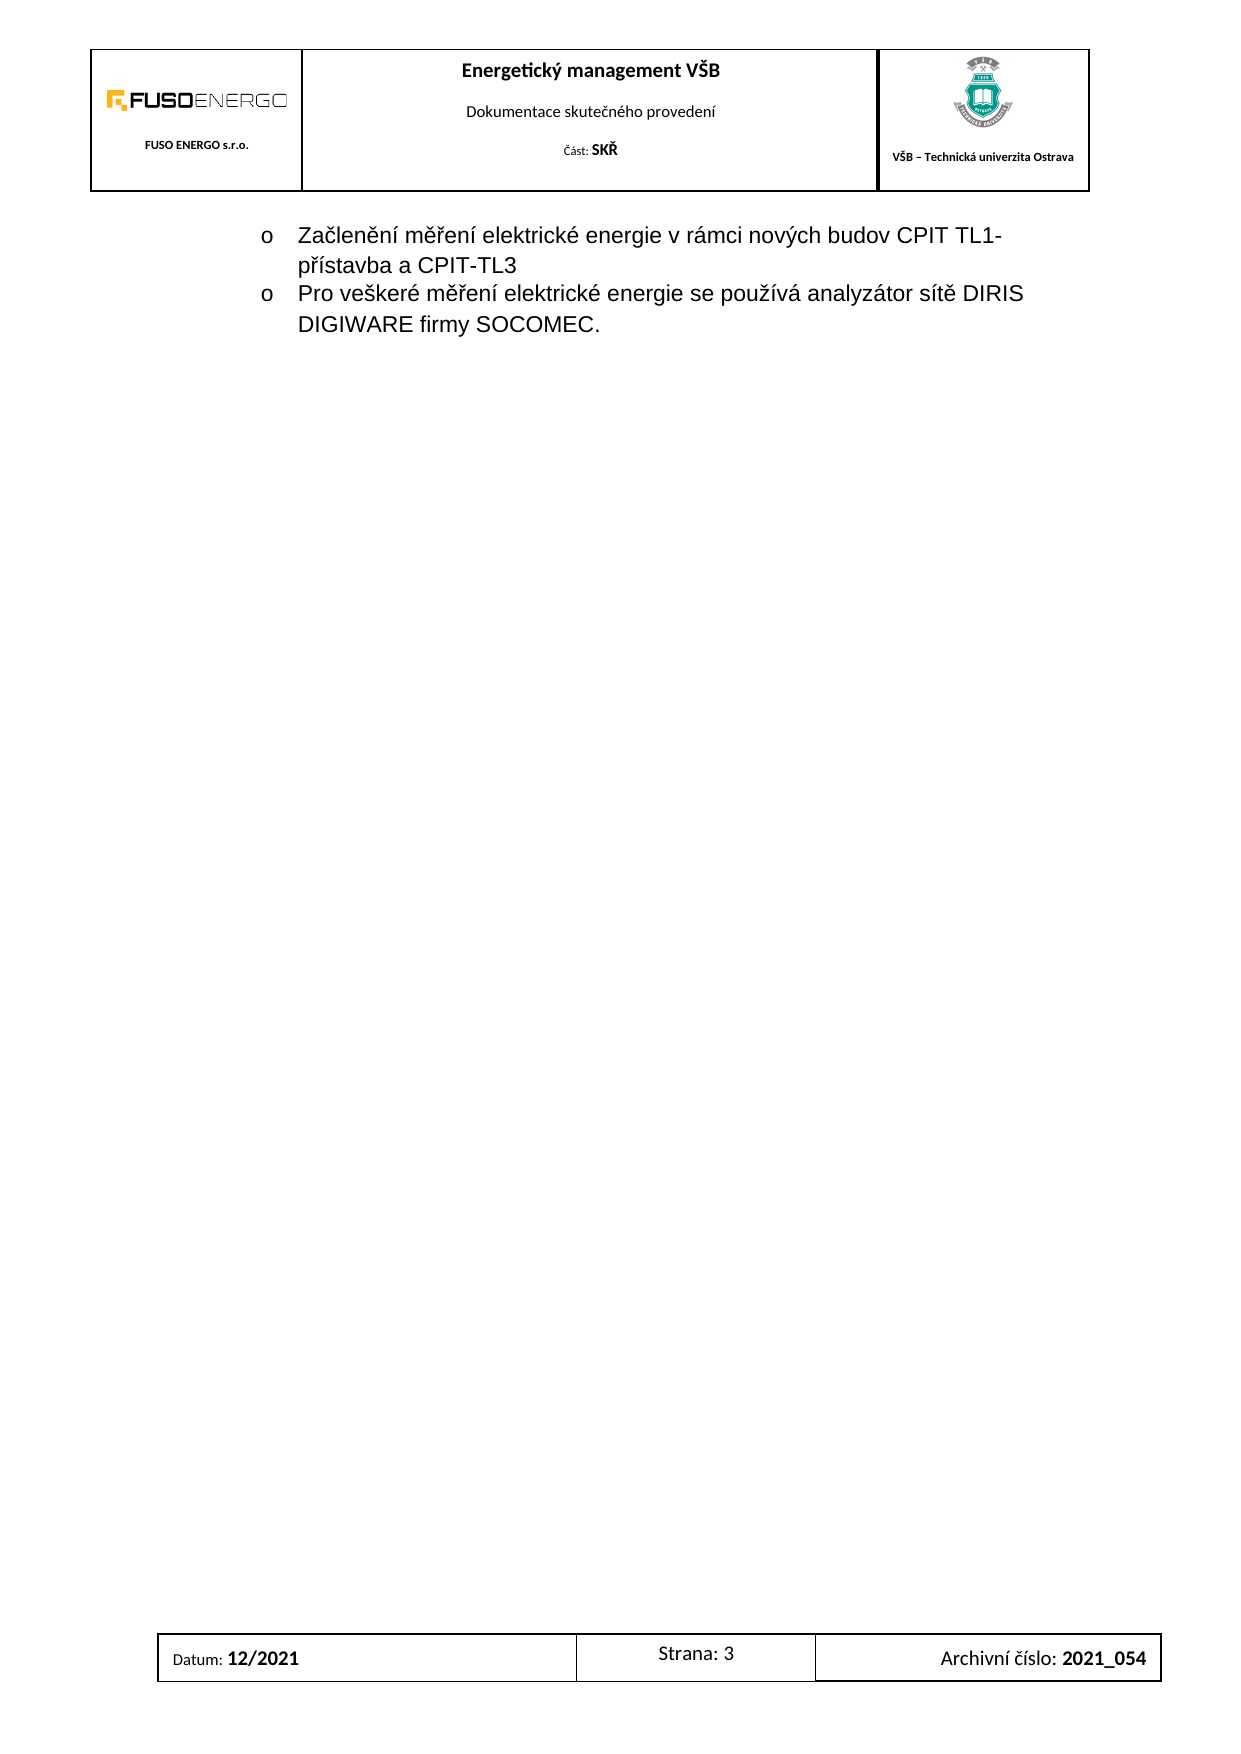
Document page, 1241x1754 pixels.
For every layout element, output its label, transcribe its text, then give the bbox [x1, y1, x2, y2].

picture [952, 56, 1014, 128]
picture [107, 90, 287, 111]
list Začlenění měření elektrické energie v rámci nových budov CPIT TL1-přístavba a CPIT-TL3 [260, 222, 1093, 278]
list Pro veškeré měření elektrické energie se používá analyzátor sítě DIRIS DIGIWARE firmy SOCOMEC. [260, 280, 1093, 337]
